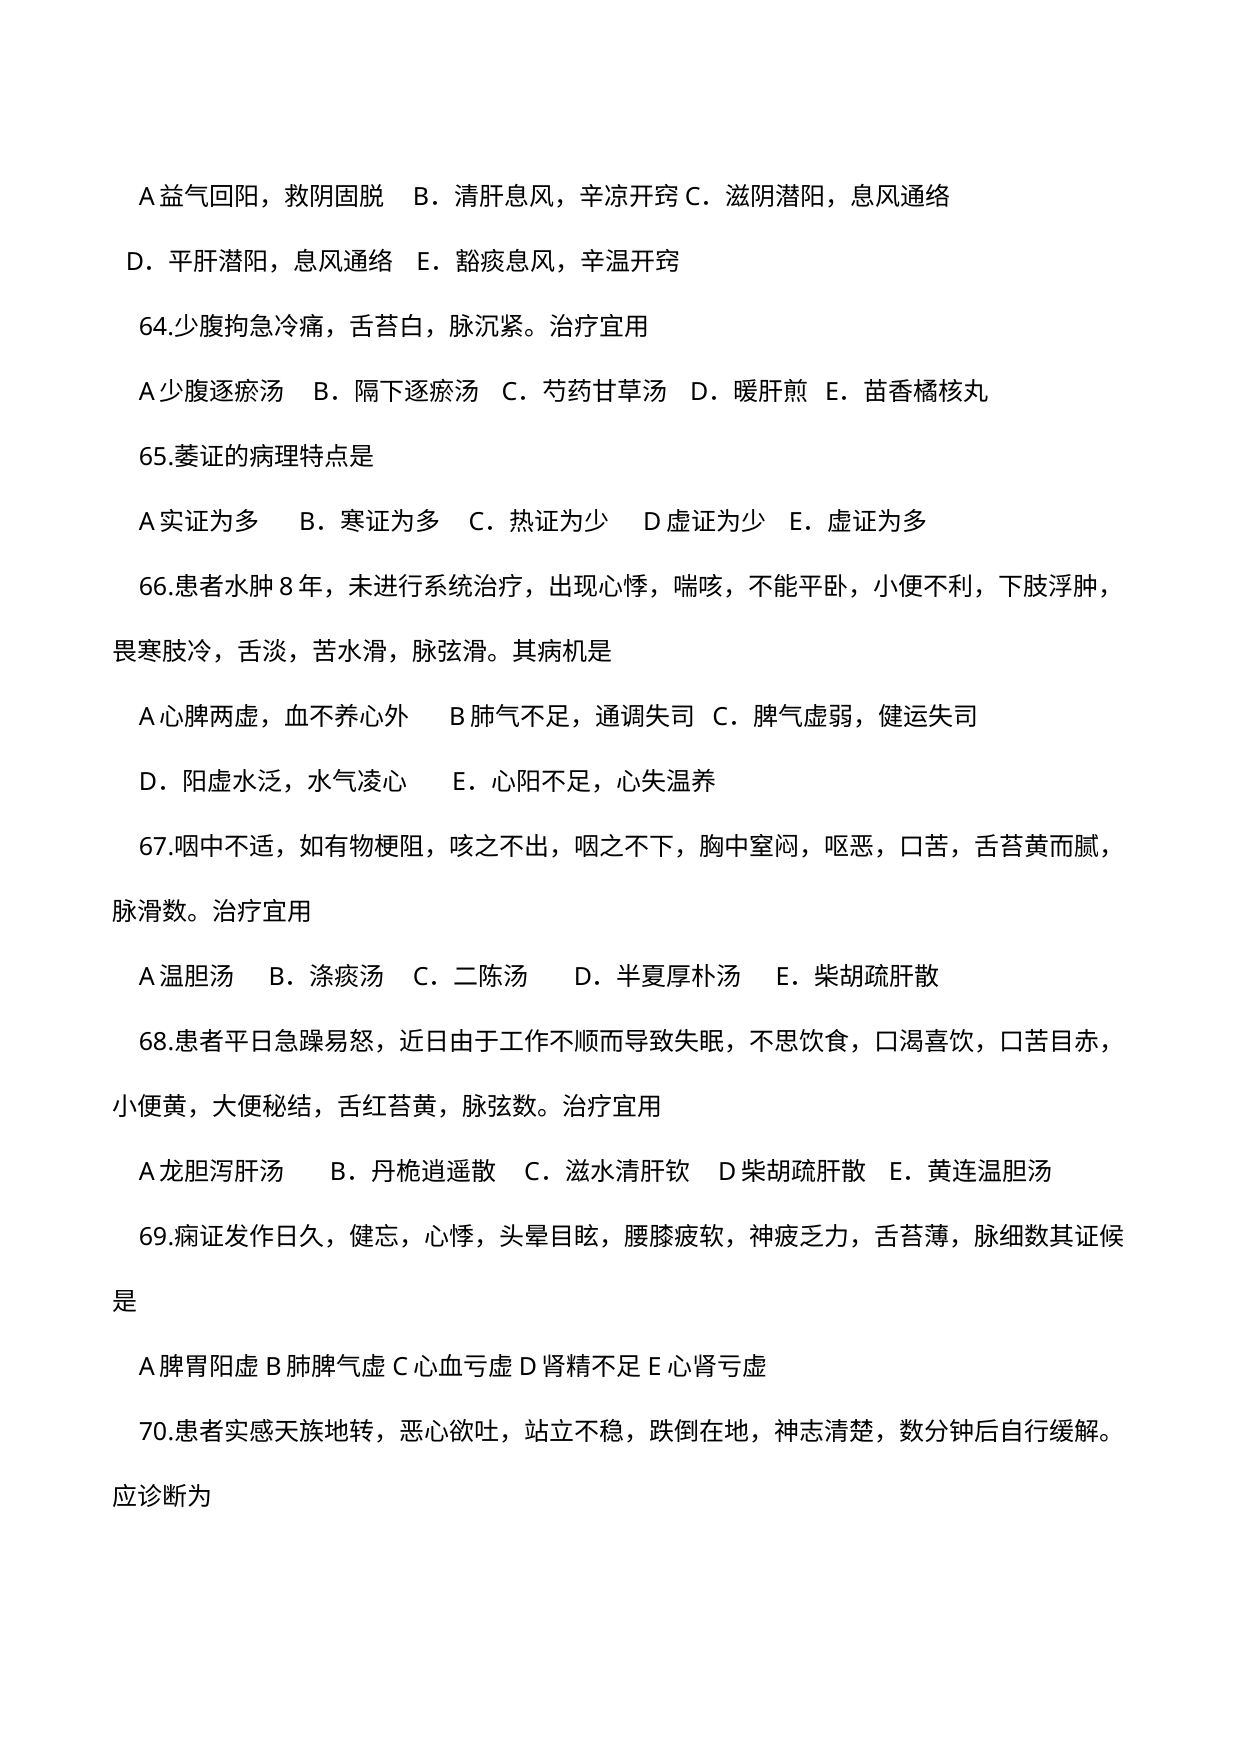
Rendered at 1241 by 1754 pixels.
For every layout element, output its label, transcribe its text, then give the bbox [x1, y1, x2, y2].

text D．平肝潜阳，息风通络 E．豁痰息风，辛温开窍 [112, 227, 1128, 292]
text 67.咽中不适，如有物梗阻，咳之不出，咽之不下，胸中窒闷，呕恶，口苦，舌苔黄而腻，脉滑数。治疗宜用 [112, 812, 1128, 942]
text 69.痫证发作日久，健忘，心悸，头晕目眩，腰膝疲软，神疲乏力，舌苔薄，脉细数其证候是 [112, 1202, 1128, 1332]
text A心脾两虚，血不养心外 B肺气不足，通调失司 C．脾气虚弱，健运失司 [112, 682, 1128, 747]
text 64.少腹拘急冷痛，舌苔白，脉沉紧。治疗宜用 [112, 292, 1128, 357]
text A温胆汤 B．涤痰汤 C．二陈汤 D．半夏厚朴汤 E．柴胡疏肝散 [112, 942, 1128, 1007]
text A少腹逐瘀汤 B．隔下逐瘀汤 C．芍药甘草汤 D．暖肝煎 E．苗香橘核丸 [112, 357, 1128, 422]
text A脾胃阳虚 B肺脾气虚 C心血亏虚 D肾精不足 E 心肾亏虚 [112, 1332, 1128, 1397]
text A龙胆泻肝汤 B．丹桅逍遥散 C．滋水清肝钦 D柴胡疏肝散 E．黄连温胆汤 [112, 1137, 1128, 1202]
text A实证为多 B．寒证为多 C．热证为少 D虚证为少 E．虚证为多 [112, 487, 1128, 552]
text 65.萎证的病理特点是 [112, 422, 1128, 487]
text 66.患者水肿8年，未进行系统治疗，出现心悸，喘咳，不能平卧，小便不利，下肢浮肿，畏寒肢冷，舌淡，苦水滑，脉弦滑。其病机是 [112, 552, 1128, 682]
text 68.患者平日急躁易怒，近日由于工作不顺而导致失眠，不思饮食，口渴喜饮，口苦目赤，小便黄，大便秘结，舌红苔黄，脉弦数。治疗宜用 [112, 1007, 1128, 1137]
text D．阳虚水泛，水气凌心 E．心阳不足，心失温养 [112, 747, 1128, 812]
text 70.患者实感天族地转，恶心欲吐，站立不稳，跌倒在地，神志清楚，数分钟后自行缓解。应诊断为 [112, 1397, 1128, 1527]
text A益气回阳，救阴固脱 B．清肝息风，辛凉开窍 C．滋阴潜阳，息风通络 [112, 162, 1128, 227]
